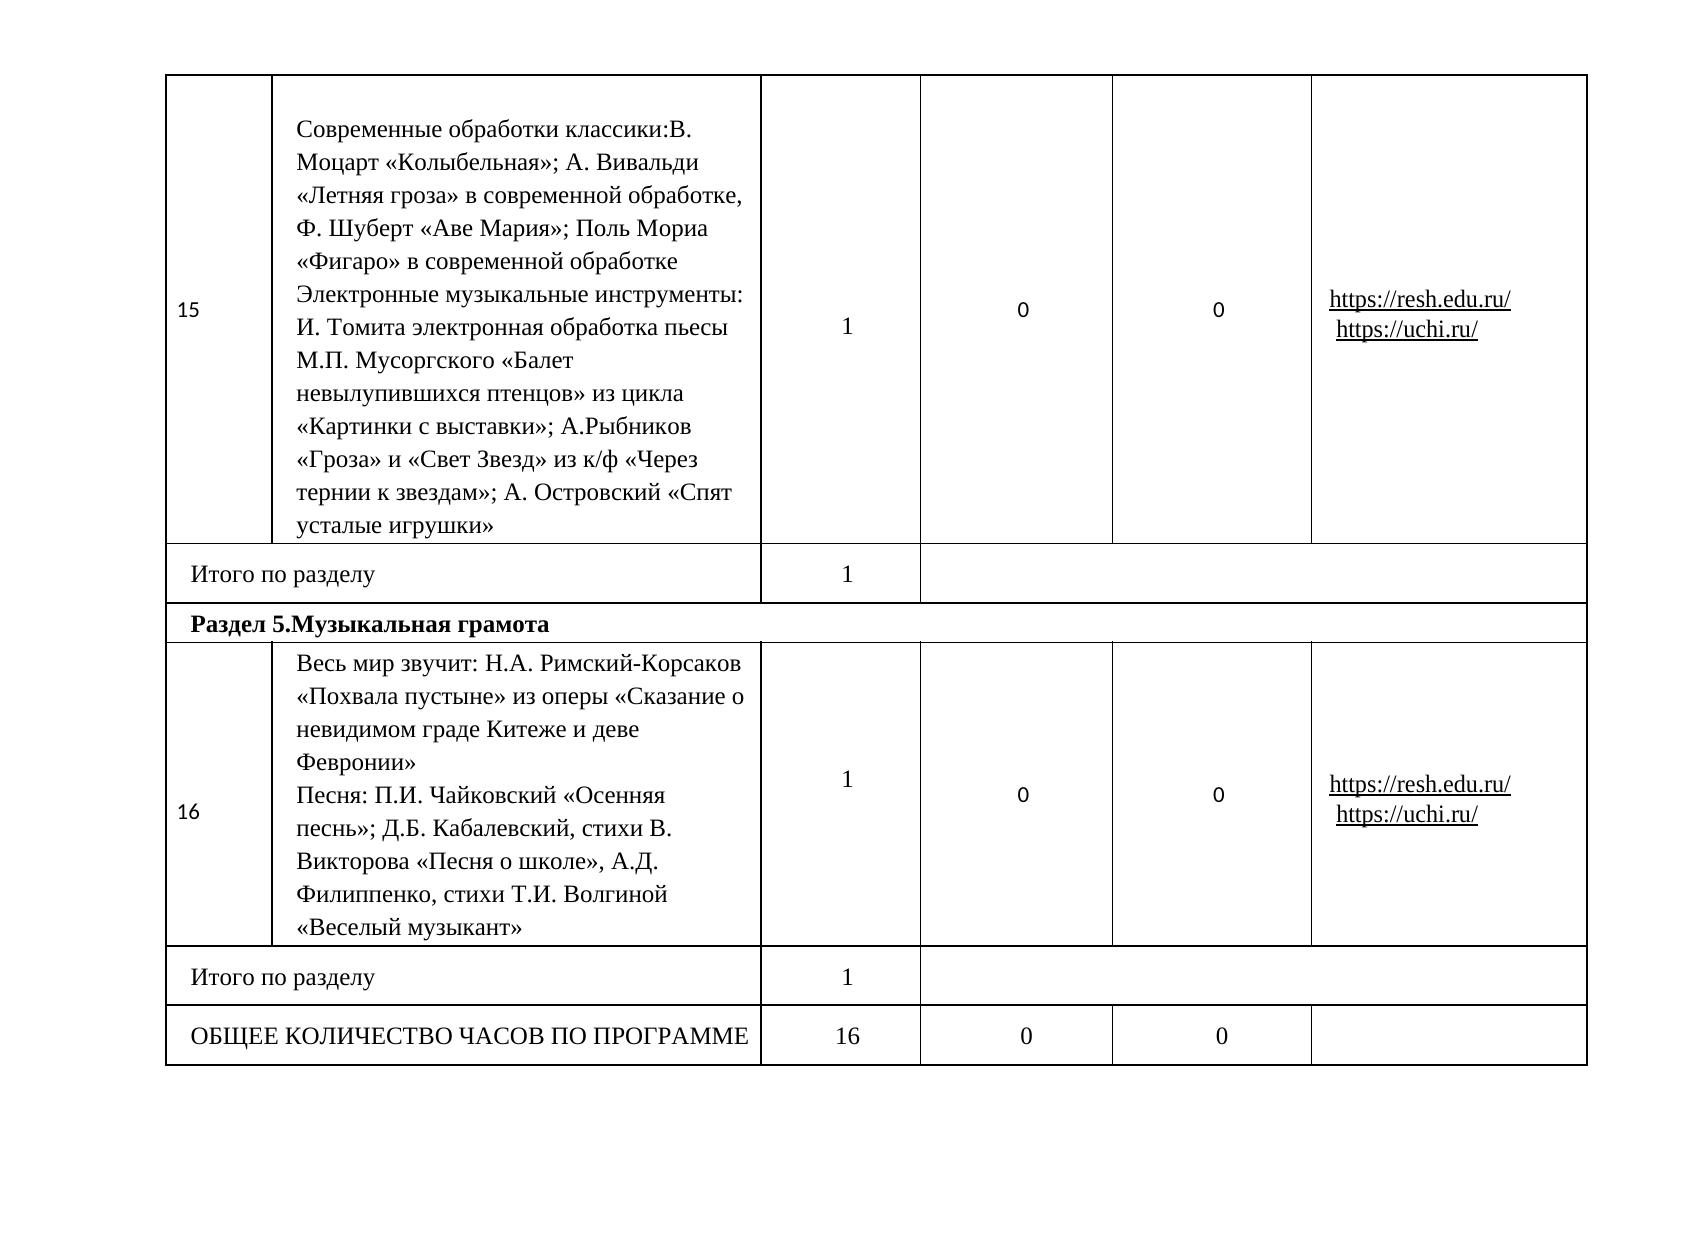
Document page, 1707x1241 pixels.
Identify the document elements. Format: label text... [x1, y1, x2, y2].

table_cell Раздел 5.Музыкальная грамота [167, 604, 1586, 641]
table_cell 0 [1113, 643, 1311, 945]
table_cell Весь мир звучит: Н.А. Римский-Корсаков «Похвала пустыне» из оперы «Сказание о невидимом граде Китеже и деве Февронии» Песня: П.И. Чайковский «Осенняя песнь»; Д.Б. Кабалевский, стихи В. Викторова «Песня о школе», А.Д. Филиппенко, стихи Т.И. Волгиной «Веселый музыкант» [273, 643, 760, 945]
table_cell 0 [921, 1006, 1112, 1064]
table_cell 0 [1113, 1006, 1311, 1064]
table_cell 1 [762, 643, 920, 945]
table_cell [921, 947, 1586, 1004]
table_cell Современные обработки классики:В. Моцарт «Колыбельная»; А. Вивальди «Летняя гроза» в современной обработке, Ф. Шуберт «Аве Мария»; Поль Мориа «Фигаро» в современной обработке Электронные музыкальные инструменты: И. Томита электронная обработка пьесы М.П. Мусоргского «Балет невылупившихся птенцов» из цикла «Картинки с выставки»; А.Рыбников «Гроза» и «Свет Звезд» из к/ф «Через тернии к звездам»; А. Островский «Спят усталые игрушки» [273, 76, 760, 542]
table_cell 15 [167, 76, 271, 542]
table_cell 16 [762, 1006, 920, 1064]
table_cell [1312, 1006, 1586, 1064]
table_cell Итого по разделу [167, 947, 760, 1004]
table_cell ОБЩЕЕ КОЛИЧЕСТВО ЧАСОВ ПО ПРОГРАММЕ [167, 1006, 760, 1064]
table_cell https://resh.edu.ru/ https://uchi.ru/ [1312, 643, 1586, 945]
table_cell 0 [1113, 76, 1311, 542]
table_cell 1 [762, 947, 920, 1004]
table_cell 0 [921, 643, 1112, 945]
table_cell 0 [921, 76, 1112, 542]
table_cell https://resh.edu.ru/ https://uchi.ru/ [1312, 76, 1586, 542]
table_cell 1 [762, 544, 920, 602]
table_cell 1 [762, 76, 920, 542]
table_cell [921, 544, 1586, 602]
table_cell 16 [167, 643, 271, 945]
table_cell Итого по разделу [167, 544, 760, 602]
